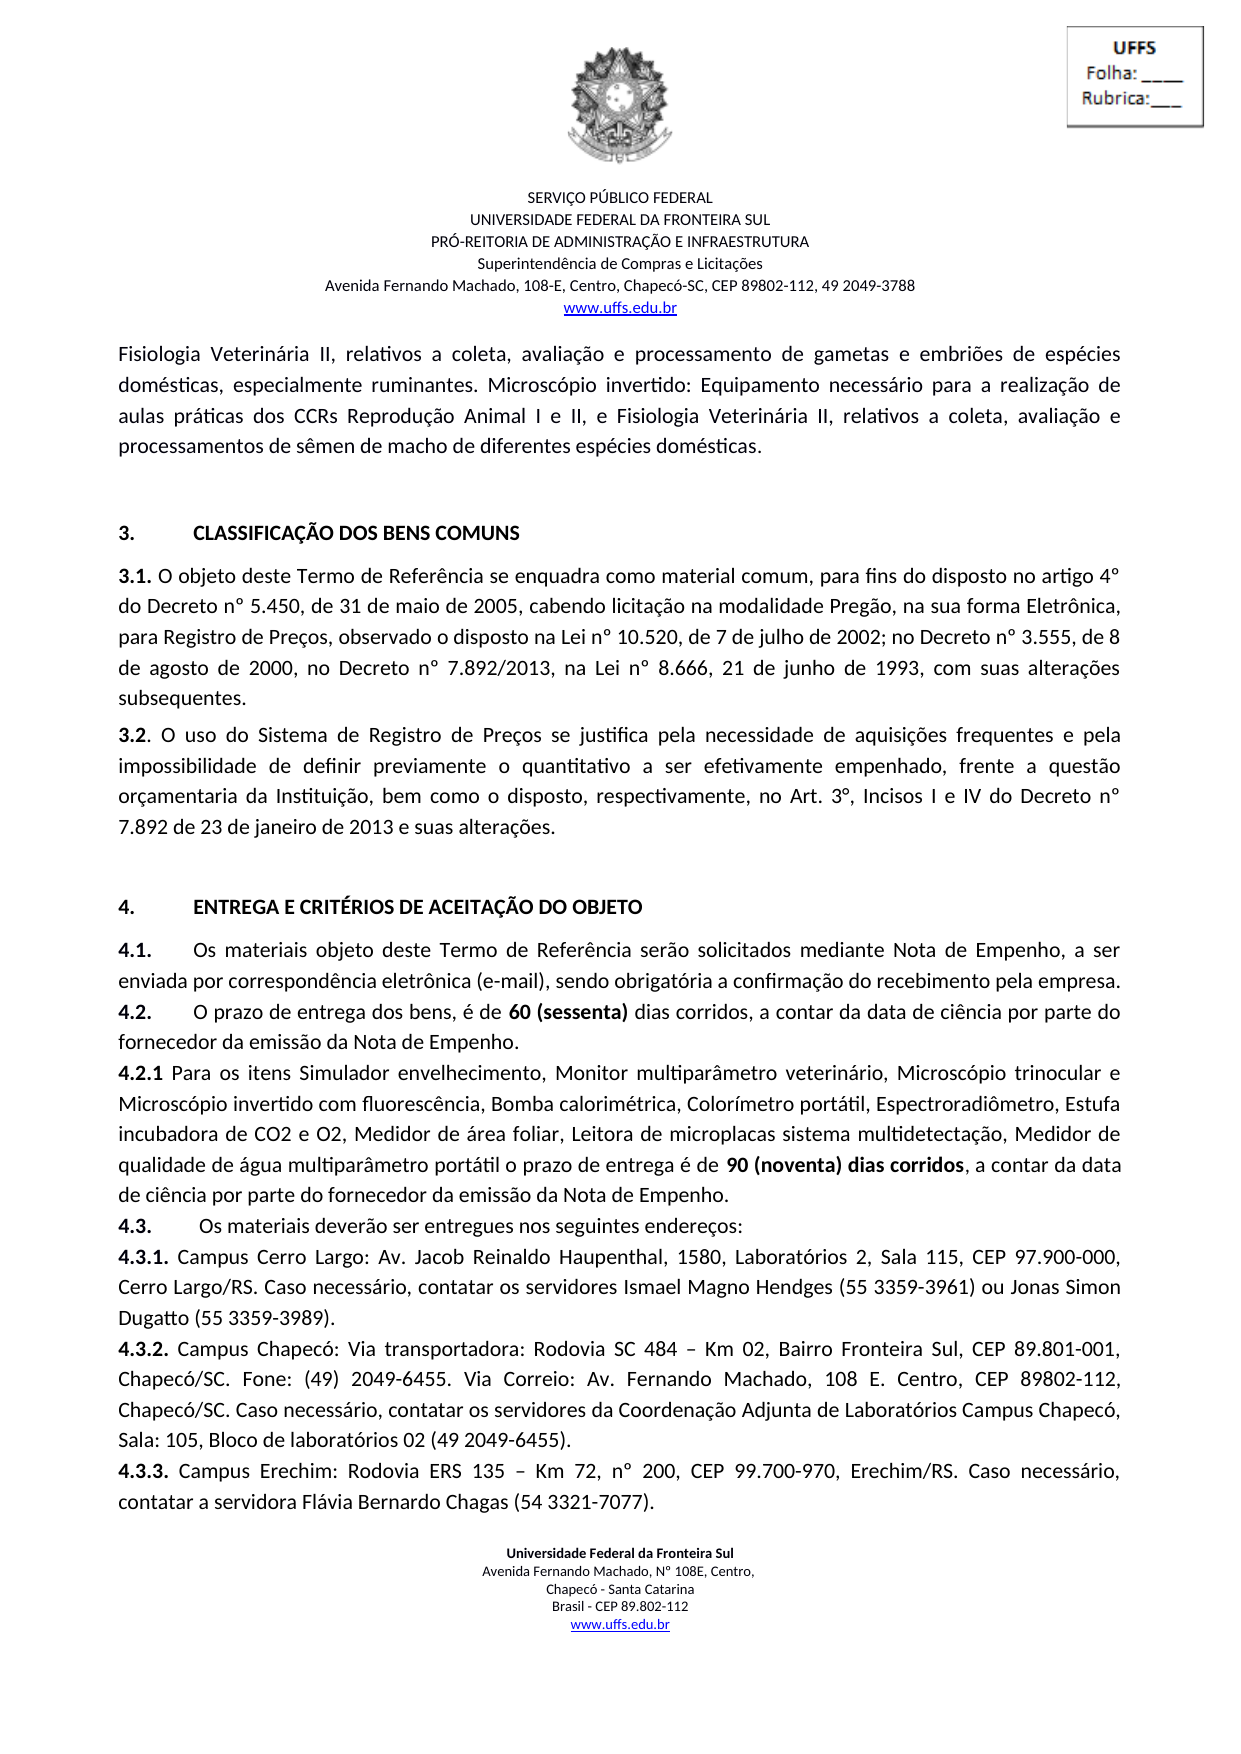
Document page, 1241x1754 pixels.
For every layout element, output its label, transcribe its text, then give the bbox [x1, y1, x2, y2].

list Os materiais objeto deste Termo de Referência serão solicitados mediante Nota de Empenho, a ser enviada por correspondência eletrônica (e-mail), sendo obrigatória a confirmação do recebimento pela empresa. [118, 937, 1122, 994]
list ENTREGA E CRITÉRIOS DE ACEITAÇÃO DO OBJETO [118, 893, 1122, 920]
list 4.3.3. Campus Erechim: Rodovia ERS 135 – Km 72, nº 200, CEP 99.700-970, Erechim/RS. Caso necessário, contatar a servidora Flávia Bernardo Chagas (54 3321-7077). [118, 1457, 1122, 1514]
picture [567, 47, 673, 167]
list O prazo de entrega dos bens, é de 60 (sessenta) dias corridos, a contar da data de ciência por parte do fornecedor da emissão da Nota de Empenho. [118, 998, 1122, 1055]
list 4.3.2. Campus Chapecó: Via transportadora: Rodovia SC 484 – Km 02, Bairro Fronteira Sul, CEP 89.801-001, Chapecó/SC. Fone: (49) 2049-6455. Via Correio: Av. Fernando Machado, 108 E. Centro, CEP 89802-112, Chapecó/SC. Caso necessário, contatar os servidores da Coordenação Adjunta de Laboratórios Campus Chapecó, Sala: 105, Bloco de laboratórios 02 (49 2049-6455). [118, 1335, 1122, 1453]
picture [1066, 26, 1203, 129]
text 3.1. O objeto deste Termo de Referência se enquadra como material comum, para fins do disposto no artigo 4º do Decreto nº 5.450, de 31 de maio de 2005, cabendo licitação na modalidade Pregão, na sua forma Eletrônica, para Registro de Preços, observado o disposto na Lei nº 10.520, de 7 de julho de 2002; no Decreto nº 3.555, de 8 de agosto de 2000, no Decreto nº 7.892/2013, na Lei nº 8.666, 21 de junho de 1993, com suas alterações subsequentes. [118, 562, 1122, 711]
list CLASSIFICAÇÃO DOS BENS COMUNS [118, 519, 1122, 545]
list Os materiais deverão ser entregues nos seguintes endereços: [118, 1212, 1122, 1239]
list 4.2.1 Para os itens Simulador envelhecimento, Monitor multiparâmetro veterinário, Microscópio trinocular e Microscópio invertido com fluorescência, Bomba calorimétrica, Colorímetro portátil, Espectroradiômetro, Estufa incubadora de CO2 e O2, Medidor de área foliar, Leitora de microplacas sistema multidetectação, Medidor de qualidade de água multiparâmetro portátil o prazo de entrega é de 90 (noventa) dias corridos, a contar da data de ciência por parte do fornecedor da emissão da Nota de Empenho. [118, 1059, 1122, 1208]
text 3.2. O uso do Sistema de Registro de Preços se justifica pela necessidade de aquisições frequentes e pela impossibilidade de definir previamente o quantitativo a ser efetivamente empenhado, frente a questão orçamentaria da Instituição, bem como o disposto, respectivamente, no Art. 3°, Incisos I e IV do Decreto nº 7.892 de 23 de janeiro de 2013 e suas alterações. [118, 721, 1122, 840]
list 4.3.1. Campus Cerro Largo: Av. Jacob Reinaldo Haupenthal, 1580, Laboratórios 2, Sala 115, CEP 97.900-000, Cerro Largo/RS. Caso necessário, contatar os servidores Ismael Magno Hendges (55 3359-3961) ou Jonas Simon Dugatto (55 3359-3989). [118, 1243, 1122, 1331]
